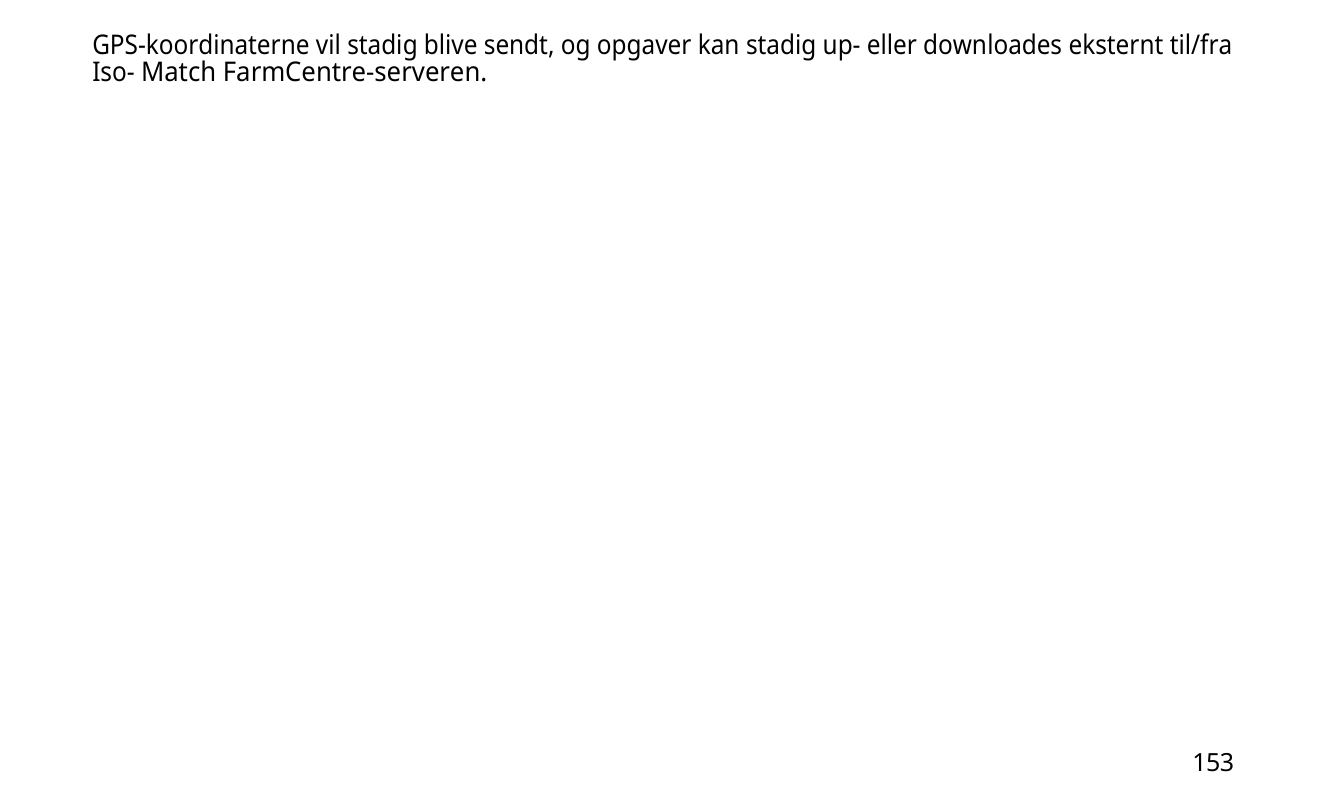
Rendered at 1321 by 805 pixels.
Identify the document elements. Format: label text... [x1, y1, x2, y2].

text GPS-koordinaterne vil stadig blive sendt, og opgaver kan stadig up- eller downloades eksternt til/fra Iso- Match FarmCentre-serveren. [92, 31, 1258, 89]
